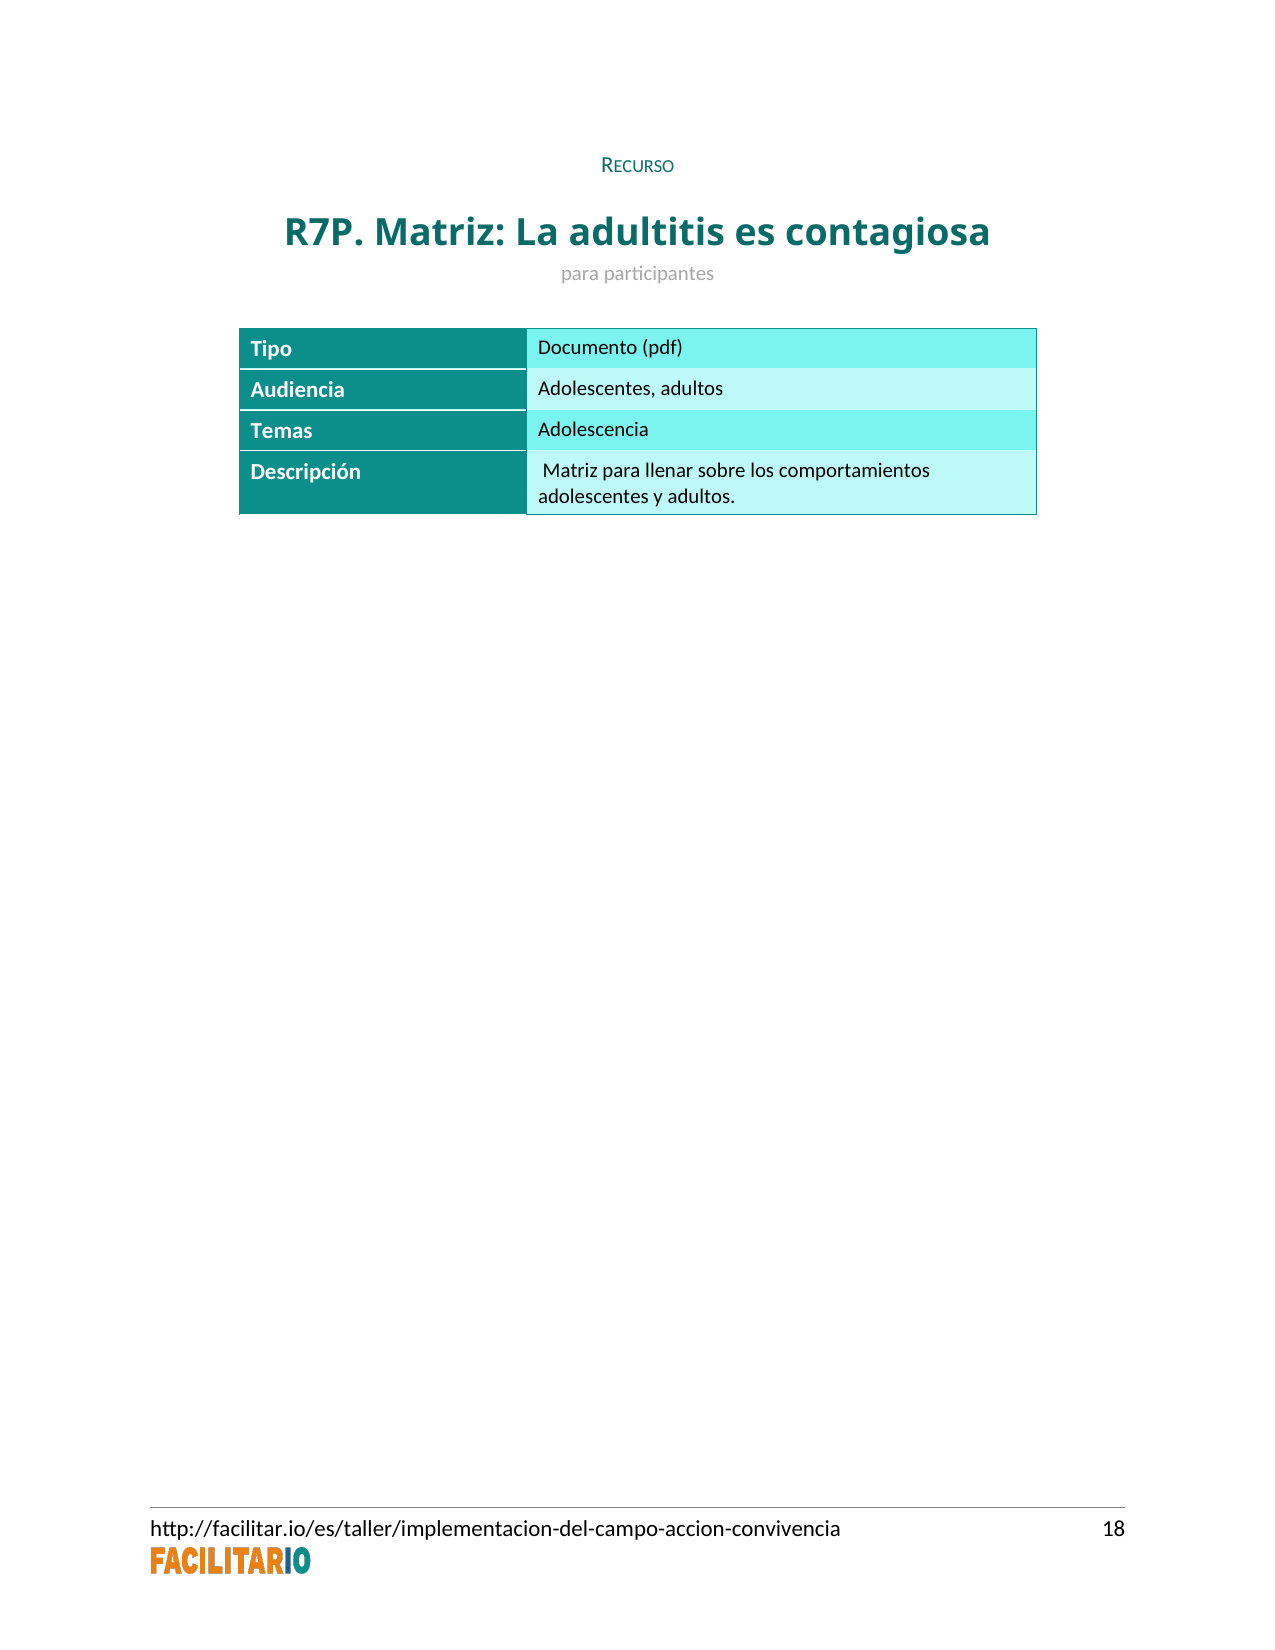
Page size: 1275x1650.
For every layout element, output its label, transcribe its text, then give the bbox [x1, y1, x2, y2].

text para participantes [150, 260, 1125, 286]
table_cell Adolescencia [527, 410, 1036, 450]
table_cell Matriz para llenar sobre los comportamientos adolescentes y adultos. [527, 450, 1036, 514]
table_cell Temas [240, 411, 526, 450]
table_header Documento (pdf) [527, 329, 1036, 368]
picture [145, 1544, 315, 1576]
table_cell Descripción [240, 451, 526, 514]
text Recurso [150, 150, 1125, 178]
table_header Tipo [240, 329, 526, 368]
table_cell Audiencia [240, 370, 526, 409]
subtitle R7P. Matriz: La adultitis es contagiosa [150, 205, 1125, 256]
table_cell Adolescentes, adultos [527, 369, 1036, 409]
